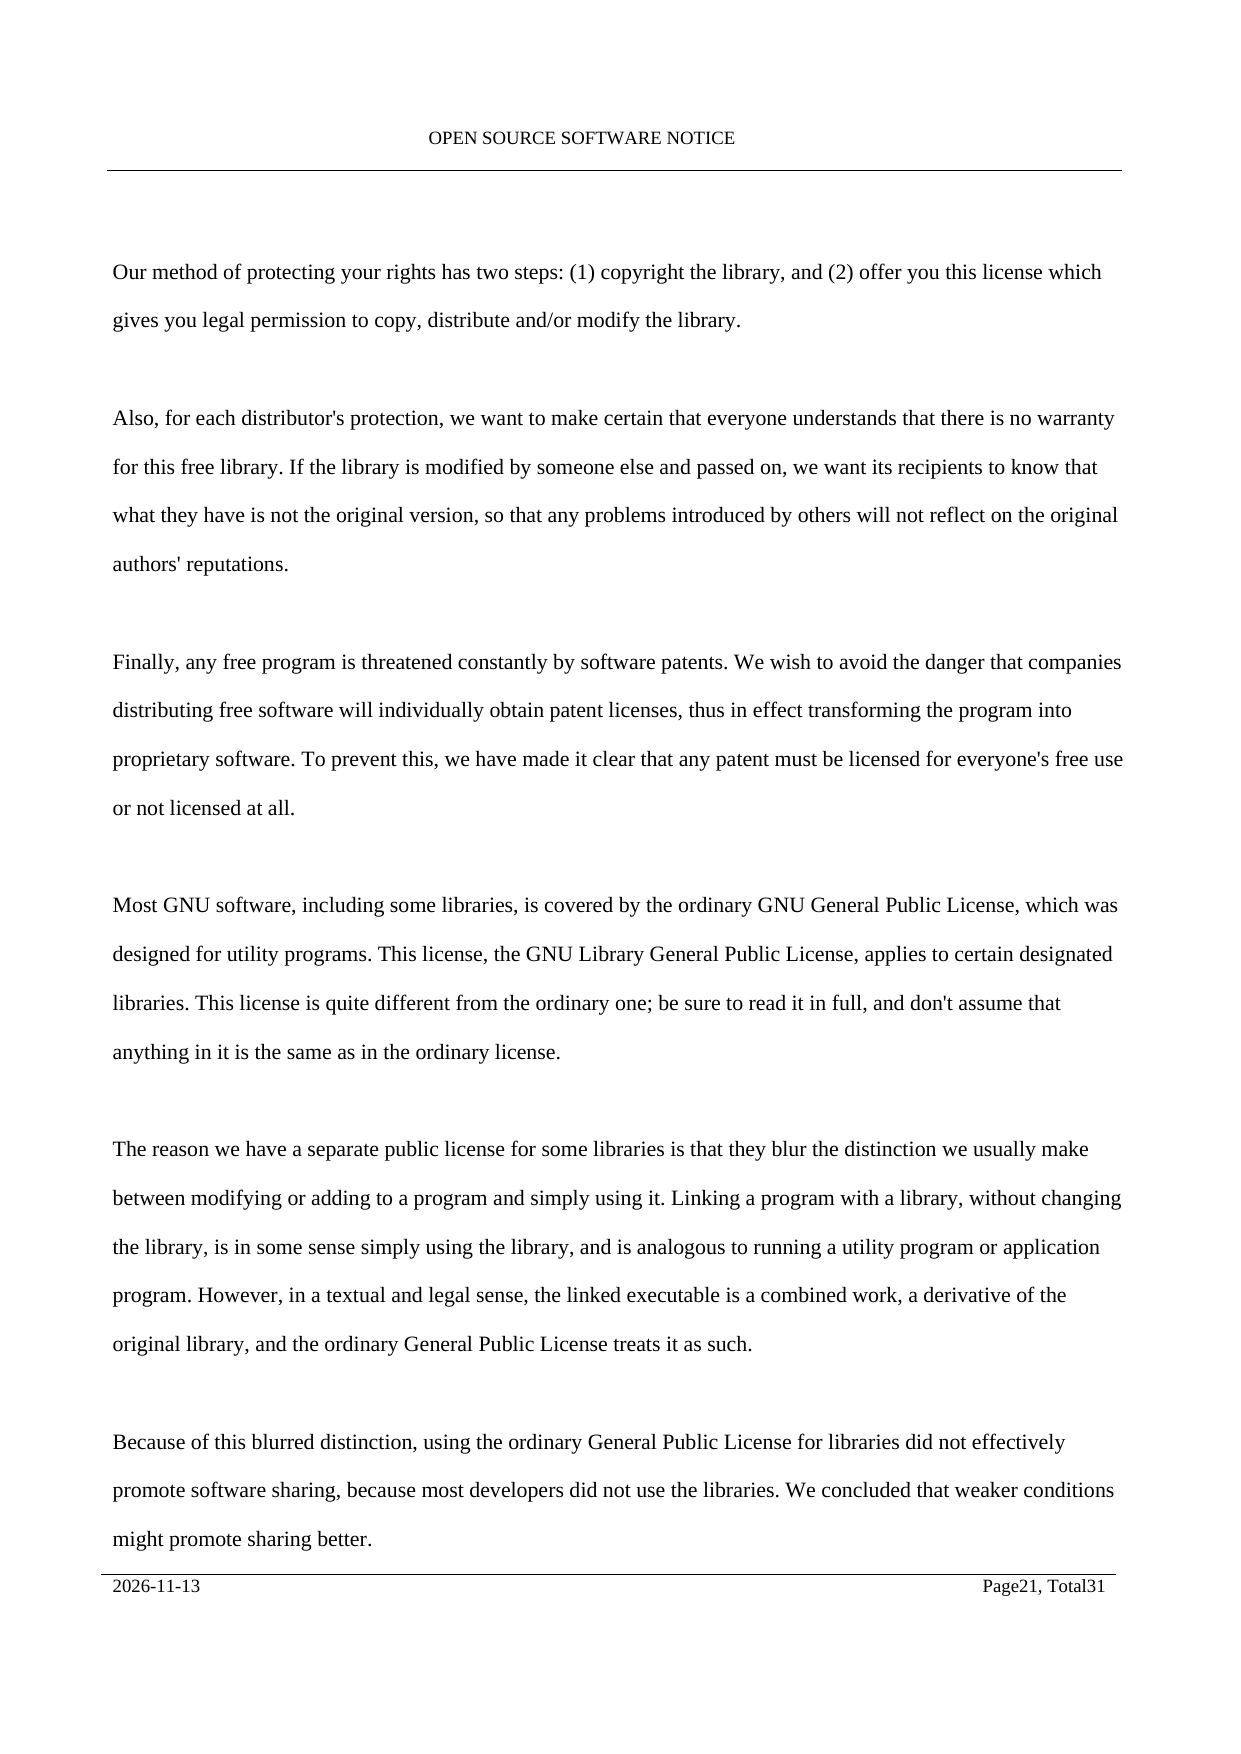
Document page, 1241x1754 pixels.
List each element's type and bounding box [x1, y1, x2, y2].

text [112, 206, 1128, 1555]
